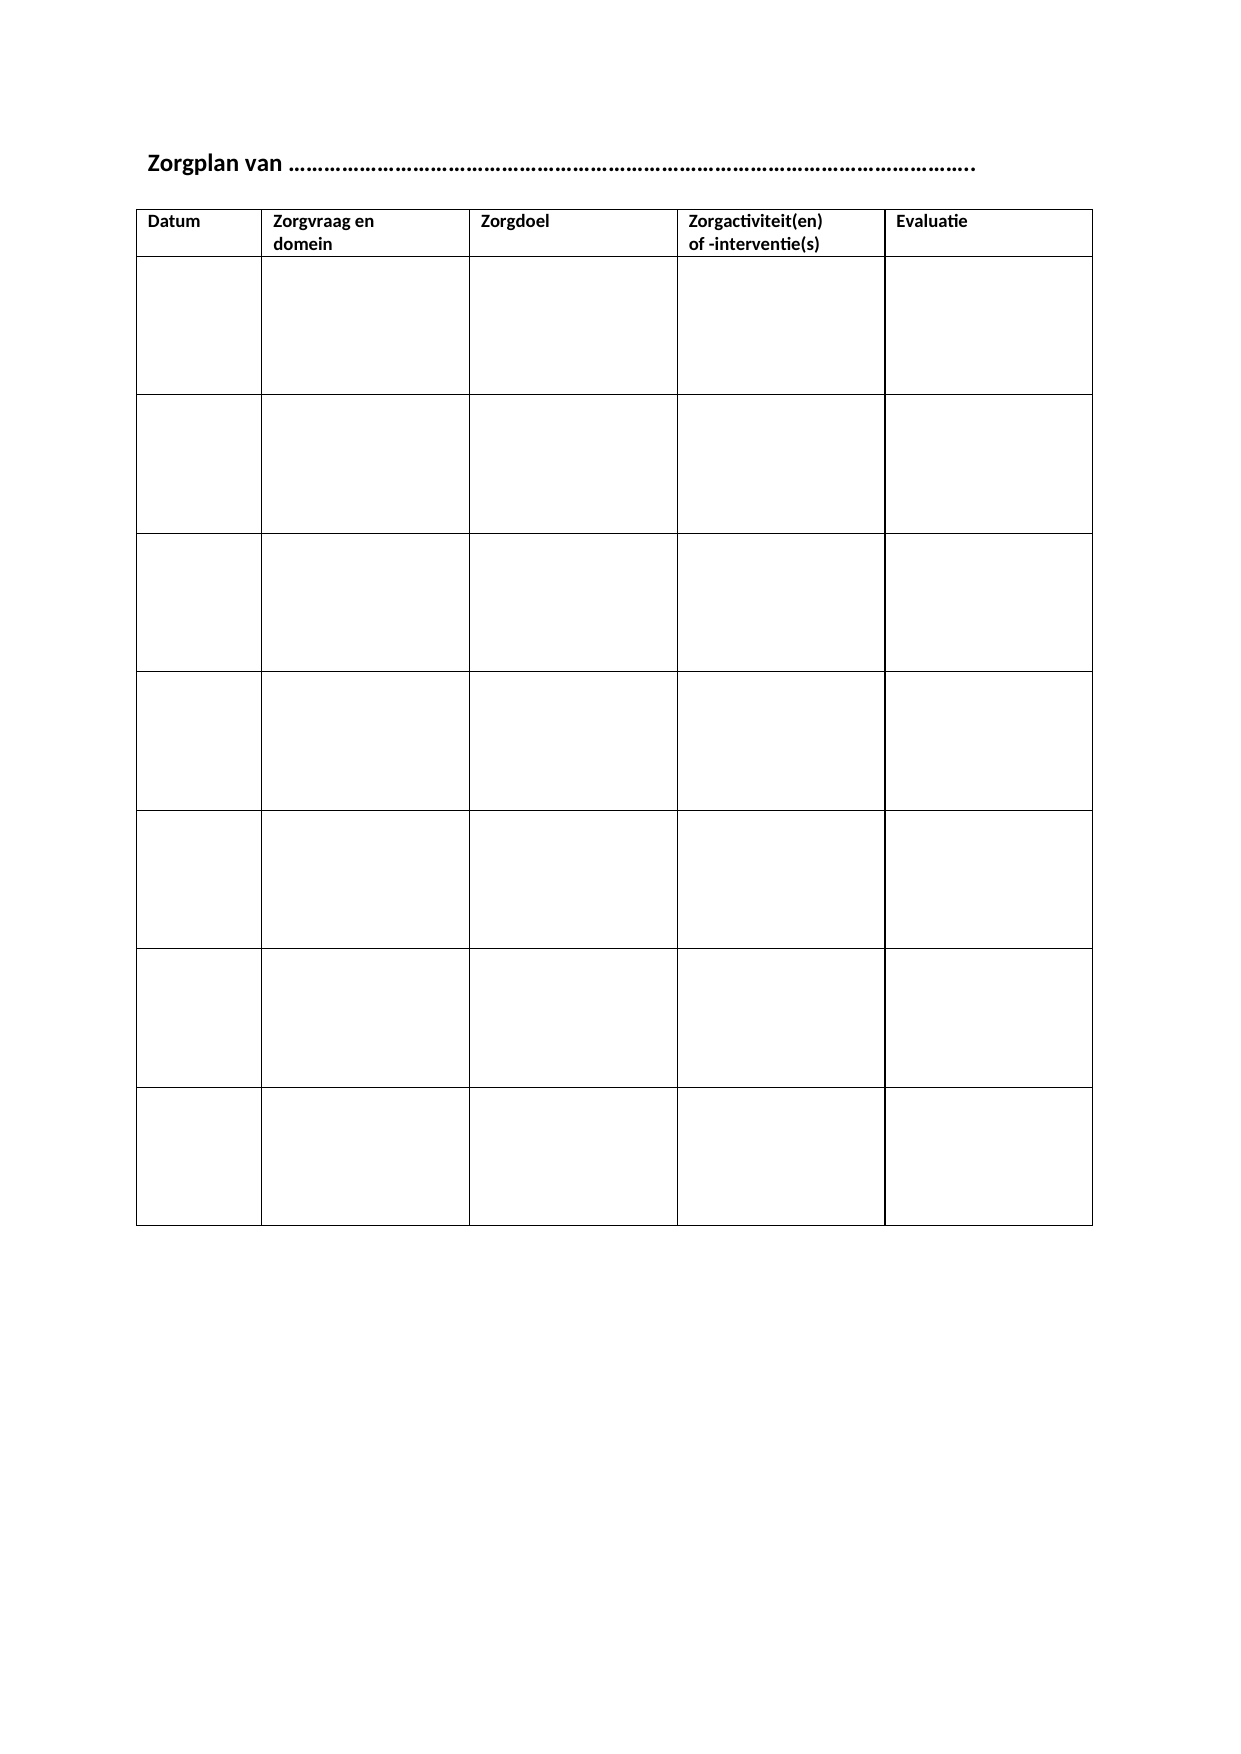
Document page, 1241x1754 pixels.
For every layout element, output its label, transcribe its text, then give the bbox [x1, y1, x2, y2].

table_header Zorgactiviteit(en) of -interventie(s) [678, 210, 884, 256]
table_cell [678, 1088, 884, 1225]
table_cell [886, 672, 1092, 810]
table_cell [886, 534, 1092, 671]
table_cell [678, 811, 884, 948]
table_cell [262, 811, 469, 948]
table_cell [470, 949, 677, 1087]
table_cell [886, 257, 1092, 394]
table_cell [137, 534, 261, 671]
table_cell [137, 811, 261, 948]
table_header Zorgvraag en domein [262, 210, 469, 256]
table_cell [678, 672, 884, 810]
table_cell [678, 949, 884, 1087]
table_cell [678, 257, 884, 394]
table_cell [470, 534, 677, 671]
table_cell [137, 257, 261, 394]
table_cell [262, 672, 469, 810]
table_cell [470, 811, 677, 948]
table_header Evaluatie [886, 210, 1092, 256]
text Zorgplan van …………………………………………………………………………………………………….. [148, 148, 1043, 178]
table_header Datum [137, 210, 261, 256]
table_cell [678, 395, 884, 533]
table_cell [137, 395, 261, 533]
table_cell [470, 257, 677, 394]
table_cell [470, 672, 677, 810]
table_cell [262, 1088, 469, 1225]
table_cell [137, 949, 261, 1087]
table_cell [678, 534, 884, 671]
table_cell [262, 949, 469, 1087]
table_cell [886, 1088, 1092, 1225]
table_cell [262, 257, 469, 394]
table_cell [886, 395, 1092, 533]
table_cell [470, 1088, 677, 1225]
table_cell [886, 811, 1092, 948]
table_cell [137, 672, 261, 810]
table_cell [137, 1088, 261, 1225]
table_cell [886, 949, 1092, 1087]
table_header Zorgdoel [470, 210, 677, 256]
table_cell [470, 395, 677, 533]
table_cell [262, 395, 469, 533]
table_cell [262, 534, 469, 671]
